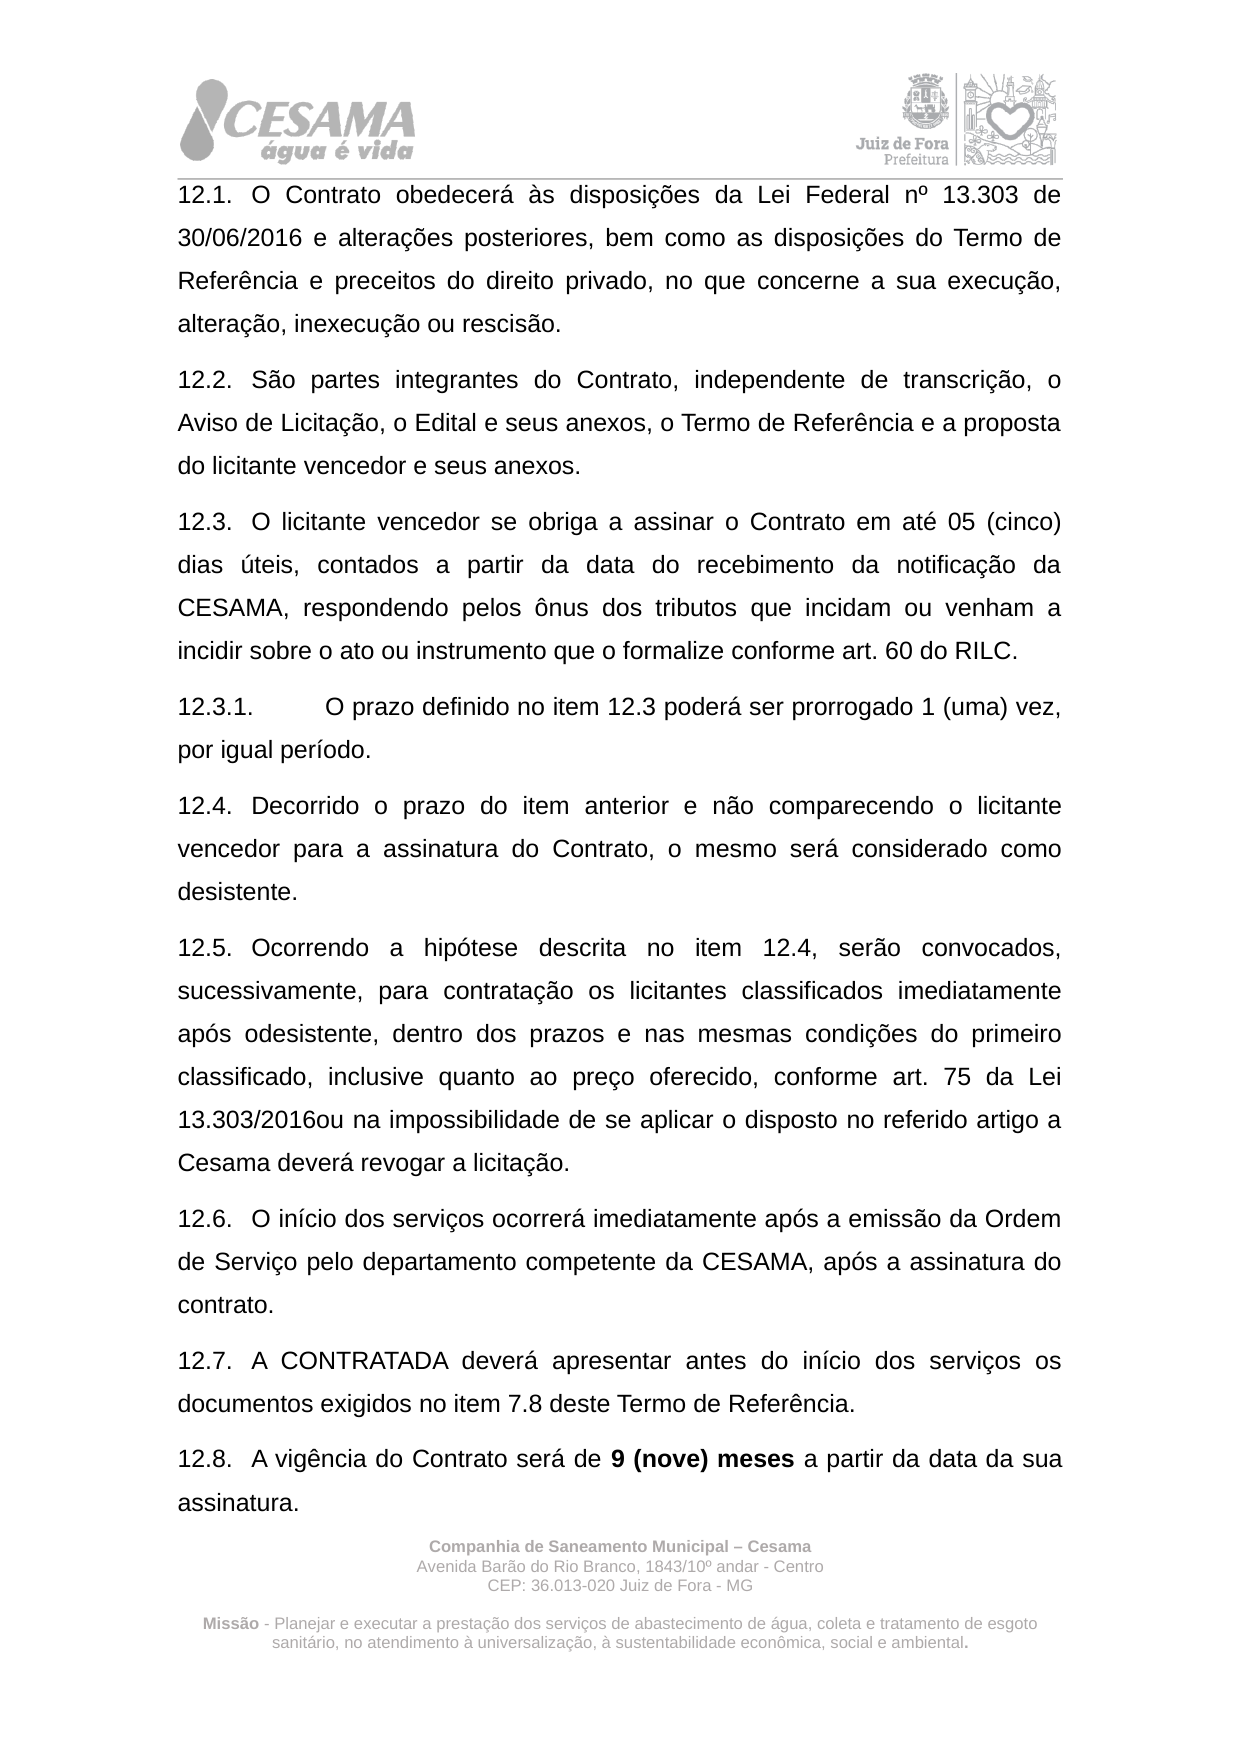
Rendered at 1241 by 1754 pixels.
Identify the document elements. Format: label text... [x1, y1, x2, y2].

subtitle O licitante vencedor se obriga a assinar o Contrato em até 05 (cinco) dias úteis, contados a partir da data do recebimento da notificação da CESAMA, respondendo pelos ônus dos tributos que incidam ou venham a incidir sobre o ato ou instrumento que o formalize conforme art. 60 do RILC. [177, 507, 1063, 665]
picture [177, 73, 1063, 180]
subtitle O Contrato obedecerá às disposições da Lei Federal nº 13.303 de 30/06/2016 e alterações posteriores, bem como as disposições do Termo de Referência e preceitos do direito privado, no que concerne a sua execução, alteração, inexecução ou rescisão. [177, 180, 1063, 338]
subtitle Ocorrendo a hipótese descrita no item 12.4, serão convocados, sucessivamente, para contratação os licitantes classificados imediatamente após odesistente, dentro dos prazos e nas mesmas condições do primeiro classificado, inclusive quanto ao preço oferecido, conforme art. 75 da Lei 13.303/2016ou na impossibilidade de se aplicar o disposto no referido artigo a Cesama deverá revogar a licitação. [177, 932, 1063, 1177]
subtitle A CONTRATADA deverá apresentar antes do início dos serviços os documentos exigidos no item 7.8 deste Termo de Referência. [177, 1346, 1063, 1417]
subtitle A vigência do Contrato será de 9 (nove) meses a partir da data da sua assinatura. [177, 1444, 1063, 1516]
subtitle Decorrido o prazo do item anterior e não comparecendo o licitante vencedor para a assinatura do Contrato, o mesmo será considerado como desistente. [177, 791, 1063, 906]
subtitle São partes integrantes do Contrato, independente de transcrição, o Aviso de Licitação, o Edital e seus anexos, o Termo de Referência e a proposta do licitante vencedor e seus anexos. [177, 365, 1063, 480]
subtitle O prazo definido no item 12.3 poderá ser prorrogado 1 (uma) vez, por igual período. [177, 692, 1063, 764]
subtitle O início dos serviços ocorrerá imediatamente após a emissão da Ordem de Serviço pelo departamento competente da CESAMA, após a assinatura do contrato. [177, 1204, 1063, 1319]
